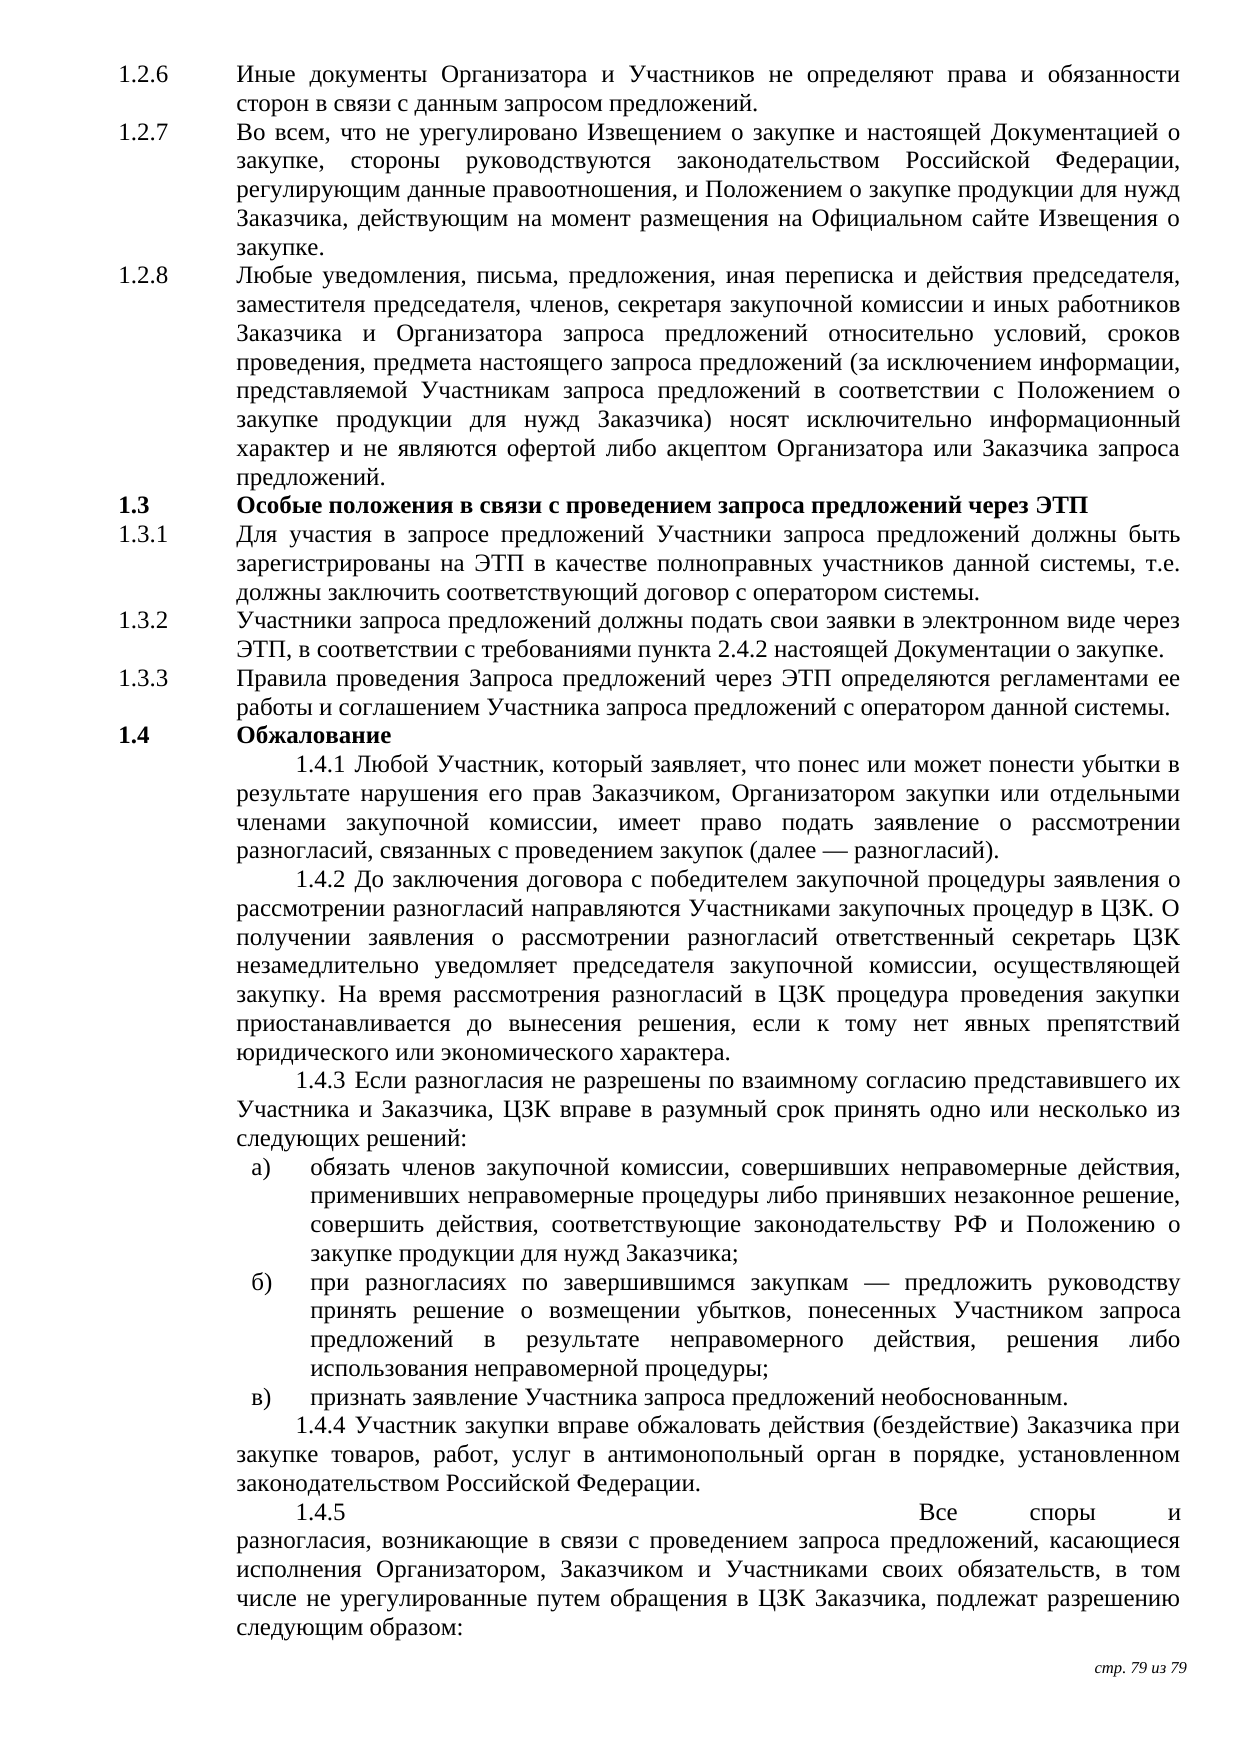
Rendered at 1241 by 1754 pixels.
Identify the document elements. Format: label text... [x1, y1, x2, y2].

subtitle Особые положения в связи с проведением запроса предложений через ЭТП [118, 490, 1181, 519]
list Иные документы Организатора и Участников не определяют права и обязанности сторон в связи с данным запросом предложений. [118, 59, 1181, 117]
list Участники запроса предложений должны подать свои заявки в электронном виде через ЭТП, в соответствии с требованиями пункта 2.4.2 настоящей Документации о закупке. [118, 605, 1181, 663]
text Все споры и разногласия, возникающие в связи с проведением запроса предложений, касающиеся исполнения Организатором, Заказчиком и Участниками своих обязательств, в том числе не урегулированные путем обращения в ЦЗК Заказчика, подлежат разрешению следующим образом: [236, 1497, 1181, 1640]
text Если разногласия не разрешены по взаимному согласию представившего их Участника и Заказчика, ЦЗК вправе в разумный срок принять одно или несколько из следующих решений: [236, 1065, 1181, 1152]
text Любой Участник, который заявляет, что понес или может понести убытки в результате нарушения его прав Заказчиком, Организатором закупки или отдельными членами закупочной комиссии, имеет право подать заявление о рассмотрении разногласий, связанных с проведением закупок (далее — разногласий). [236, 749, 1181, 864]
text До заключения договора с победителем закупочной процедуры заявления о рассмотрении разногласий направляются Участниками закупочных процедур в ЦЗК. О получении заявления о рассмотрении разногласий ответственный секретарь ЦЗК незамедлительно уведомляет председателя закупочной комиссии, осуществляющей закупку. На время рассмотрения разногласий в ЦЗК процедура проведения закупки приостанавливается до вынесения решения, если к тому нет явных препятствий юридического или экономического характера. [236, 864, 1181, 1065]
list Правила проведения Запроса предложений через ЭТП определяются регламентами ее работы и соглашением Участника запроса предложений с оператором данной системы. [118, 663, 1181, 720]
list Во всем, что не урегулировано Извещением о закупке и настоящей Документацией о закупке, стороны руководствуются законодательством Российской Федерации, регулирующим данные правоотношения, и Положением о закупке продукции для нужд Заказчика, действующим на момент размещения на Официальном сайте Извещения о закупке. [118, 117, 1181, 260]
subtitle Обжалование [118, 720, 1181, 749]
text Участник закупки вправе обжаловать действия (бездействие) Заказчика при закупке товаров, работ, услуг в антимонопольный орган в порядке, установленном законодательством Российской Федерации. [236, 1410, 1181, 1497]
list Для участия в запросе предложений Участники запроса предложений должны быть зарегистрированы на ЭТП в качестве полноправных участников данной системы, т.е. должны заключить соответствующий договор с оператором системы. [118, 519, 1181, 605]
list обязать членов закупочной комиссии, совершивших неправомерные действия, применивших неправомерные процедуры либо принявших незаконное решение, совершить действия, соответствующие законодательству РФ и Положению о закупке продукции для нужд Заказчика; [251, 1152, 1181, 1267]
list при разногласиях по завершившимся закупкам — предложить руководству принять решение о возмещении убытков, понесенных Участником запроса предложений в результате неправомерного действия, решения либо использования неправомерной процедуры; [251, 1267, 1181, 1382]
list признать заявление Участника запроса предложений необоснованным. [251, 1382, 1181, 1410]
list Любые уведомления, письма, предложения, иная переписка и действия председателя, заместителя председателя, членов, секретаря закупочной комиссии и иных работников Заказчика и Организатора запроса предложений относительно условий, сроков проведения, предмета настоящего запроса предложений (за исключением информации, представляемой Участникам запроса предложений в соответствии с Положением о закупке продукции для нужд Заказчика) носят исключительно информационный характер и не являются офертой либо акцептом Организатора или Заказчика запроса предложений. [118, 260, 1181, 490]
